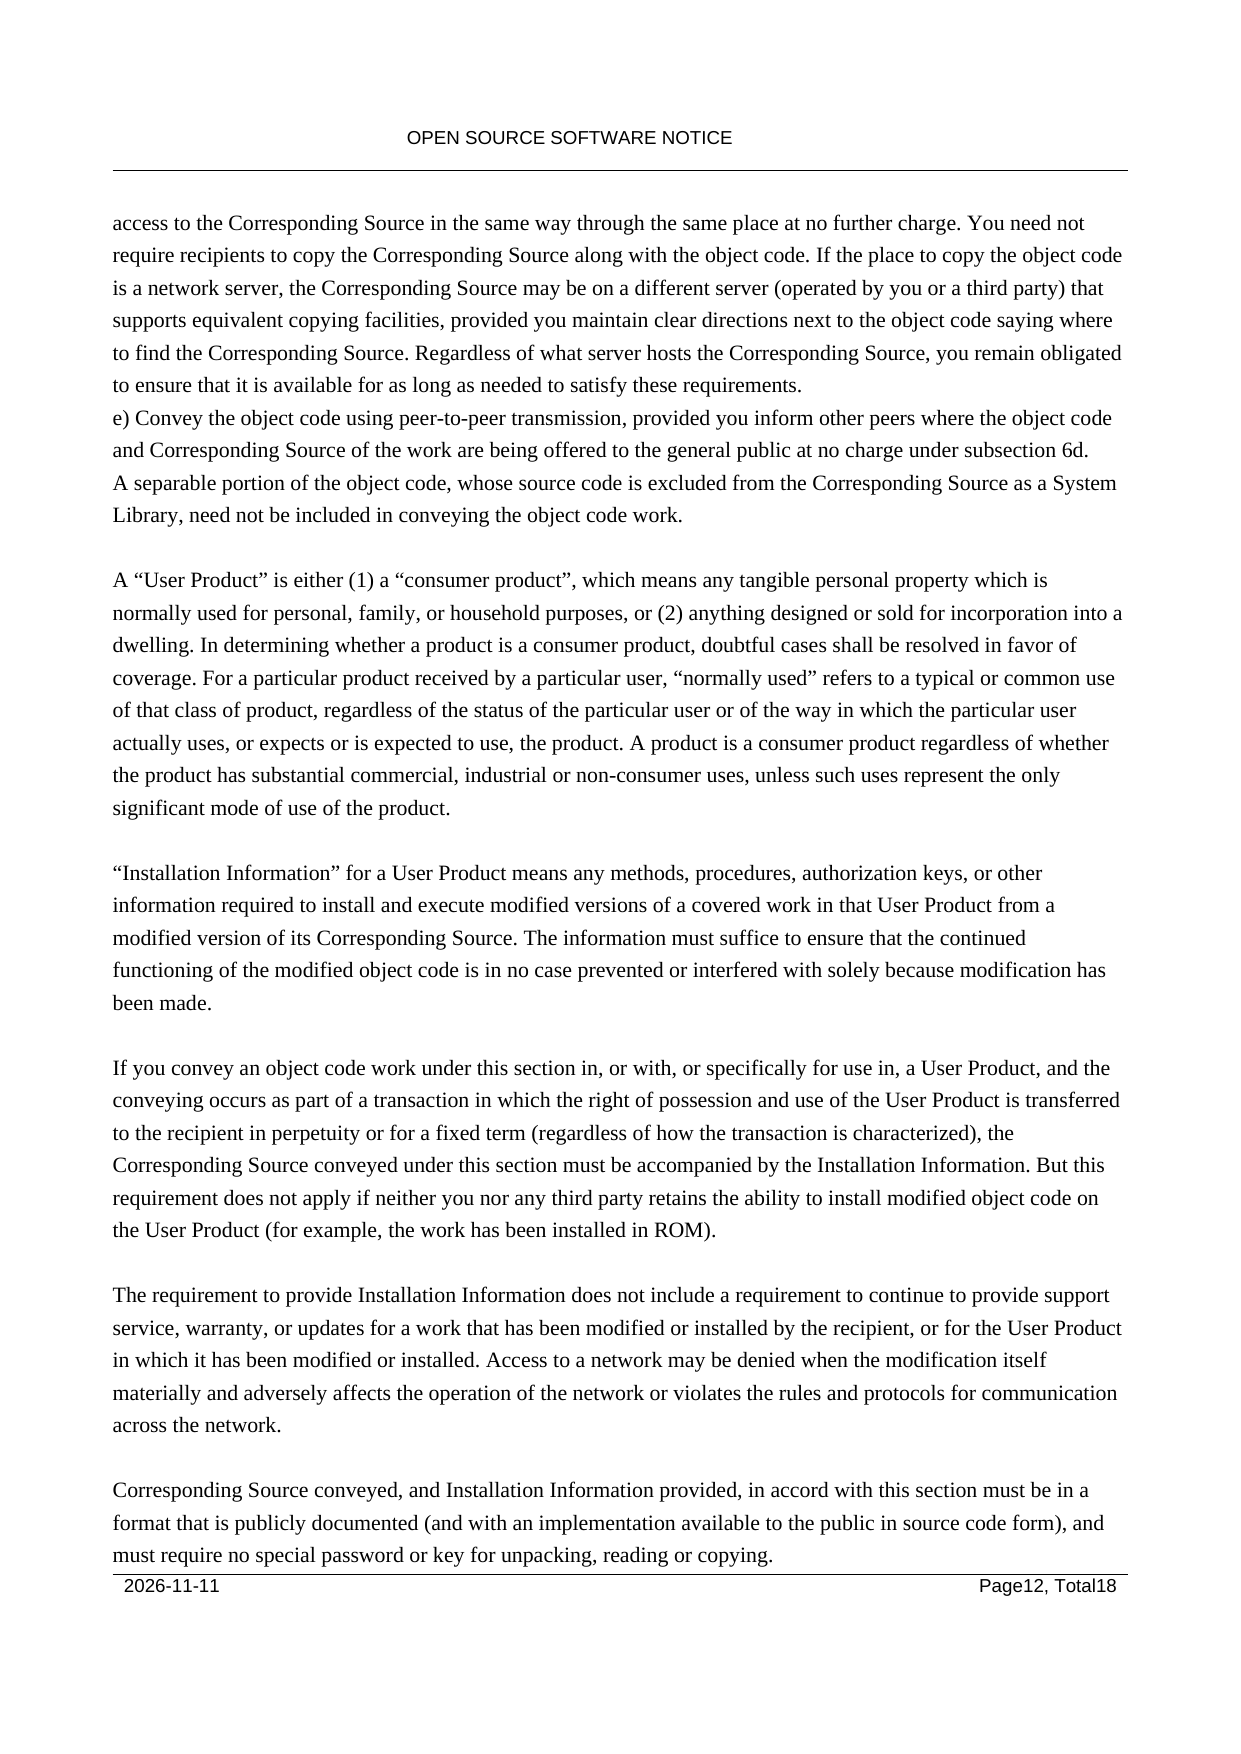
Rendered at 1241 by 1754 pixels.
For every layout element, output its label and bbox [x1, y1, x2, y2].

text [112, 206, 1128, 1571]
